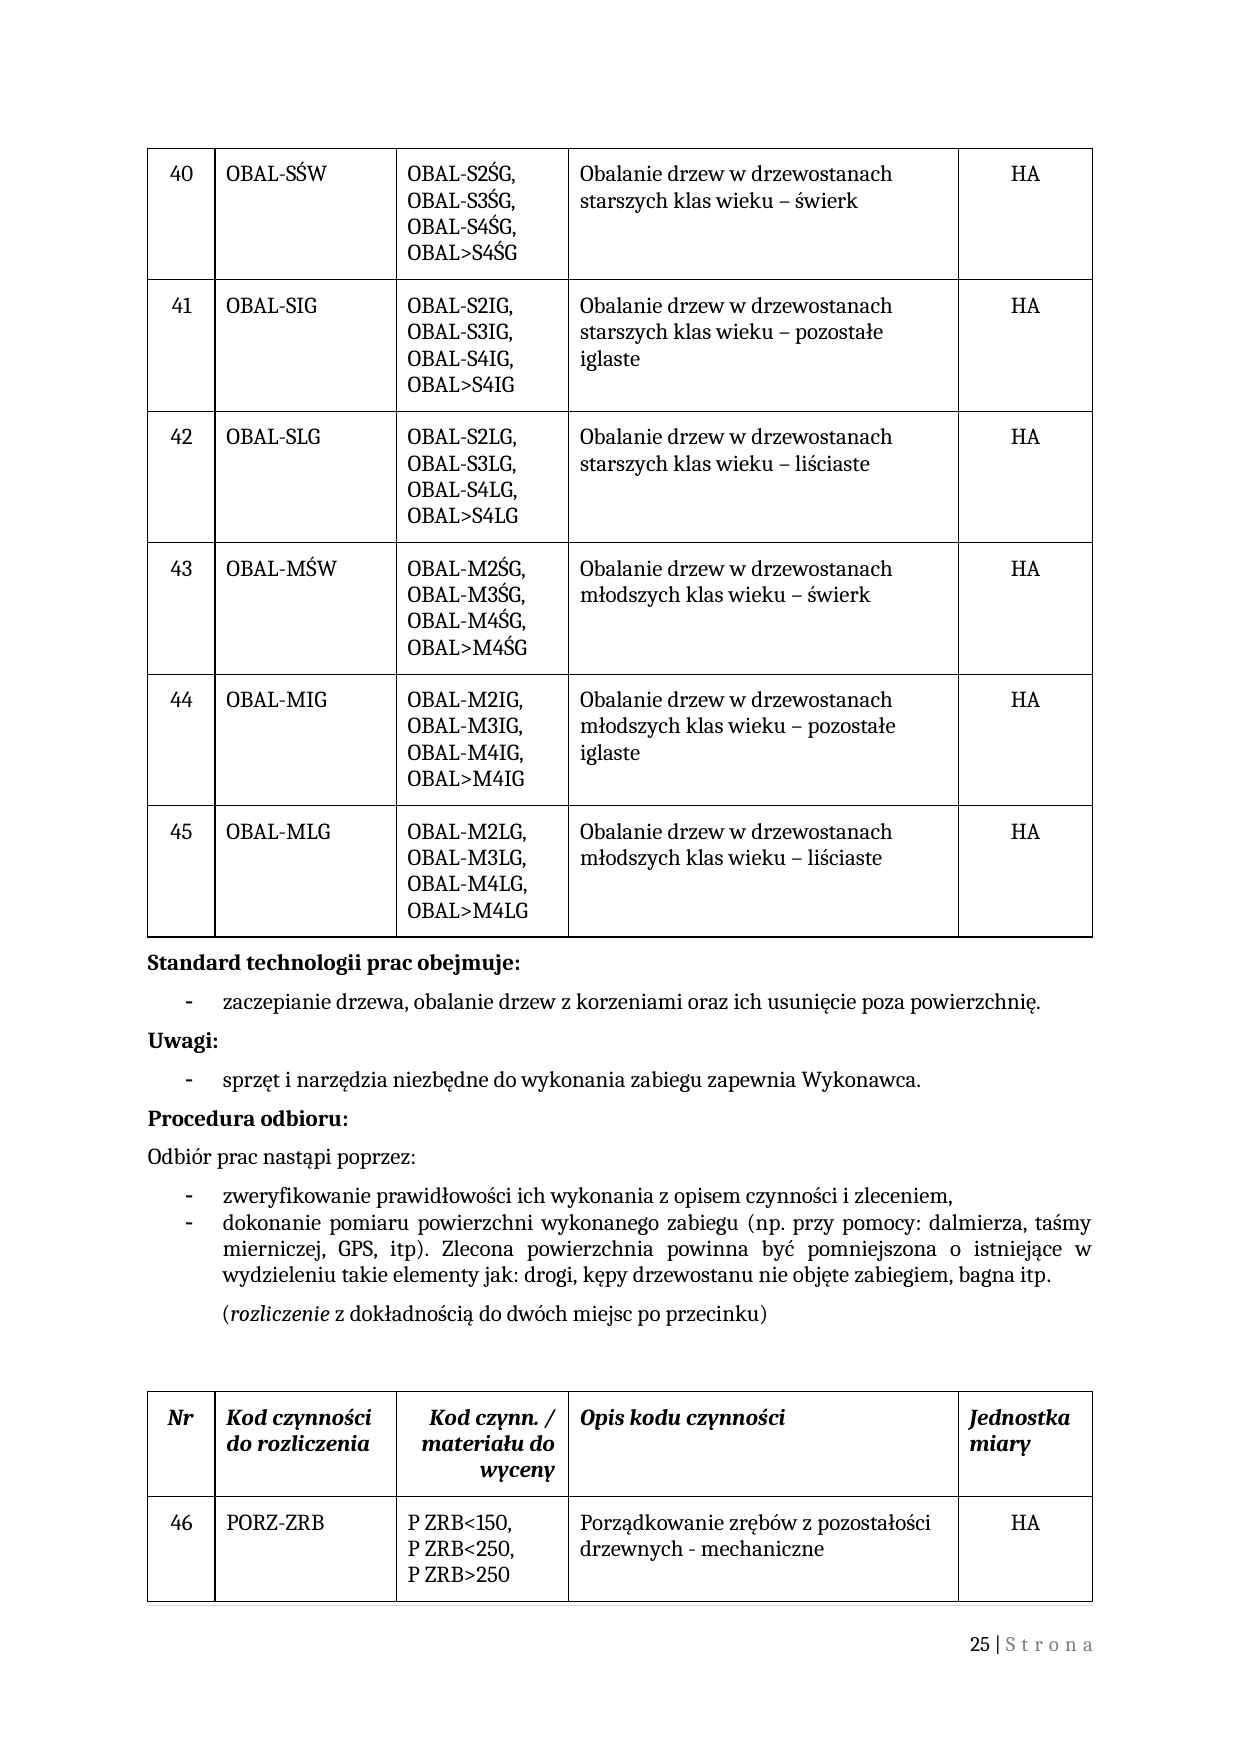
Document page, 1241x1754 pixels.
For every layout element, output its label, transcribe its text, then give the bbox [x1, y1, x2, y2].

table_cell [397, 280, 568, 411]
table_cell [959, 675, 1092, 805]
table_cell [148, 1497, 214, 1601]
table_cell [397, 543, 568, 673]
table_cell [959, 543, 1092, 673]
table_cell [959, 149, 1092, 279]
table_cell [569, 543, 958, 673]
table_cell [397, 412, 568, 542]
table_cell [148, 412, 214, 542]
text (rozliczenie z dokładnością do dwóch miejsc po przecinku) [148, 1301, 1093, 1327]
list zweryfikowanie prawidłowości ich wykonania z opisem czynności i zleceniem, [185, 1183, 1093, 1209]
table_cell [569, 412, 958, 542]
list zaczepianie drzewa, obalanie drzew z korzeniami oraz ich usunięcie poza powierzchnię. [185, 989, 1093, 1015]
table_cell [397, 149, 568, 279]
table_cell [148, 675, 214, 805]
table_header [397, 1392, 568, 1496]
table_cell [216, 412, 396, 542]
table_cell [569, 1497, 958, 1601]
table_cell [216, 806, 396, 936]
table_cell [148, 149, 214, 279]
list sprzęt i narzędzia niezbędne do wykonania zabiegu zapewnia Wykonawca. [185, 1066, 1093, 1093]
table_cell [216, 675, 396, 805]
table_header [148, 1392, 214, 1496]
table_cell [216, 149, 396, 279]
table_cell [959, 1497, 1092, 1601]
text Odbiór prac nastąpi poprzez: [148, 1144, 1093, 1171]
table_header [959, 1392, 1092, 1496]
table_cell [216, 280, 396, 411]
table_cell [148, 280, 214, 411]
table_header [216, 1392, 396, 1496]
text Standard technologii prac obejmuje: [148, 950, 1093, 976]
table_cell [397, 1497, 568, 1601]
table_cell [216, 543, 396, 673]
text Procedura odbioru: [148, 1105, 1093, 1132]
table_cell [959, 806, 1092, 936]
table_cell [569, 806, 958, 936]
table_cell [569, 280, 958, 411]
text Uwagi: [148, 1028, 1093, 1054]
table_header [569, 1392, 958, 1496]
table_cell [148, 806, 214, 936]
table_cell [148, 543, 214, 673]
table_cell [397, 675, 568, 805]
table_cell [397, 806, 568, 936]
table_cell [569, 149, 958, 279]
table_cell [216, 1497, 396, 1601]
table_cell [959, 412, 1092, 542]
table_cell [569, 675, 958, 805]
list dokonanie pomiaru powierzchni wykonanego zabiegu (np. przy pomocy: dalmierza, taśmy mierniczej, GPS, itp). Zlecona powierzchnia powinna być pomniejszona o istniejące w wydzieleniu takie elementy jak: drogi, kępy drzewostanu nie objęte zabiegiem, bagna itp. [185, 1209, 1093, 1288]
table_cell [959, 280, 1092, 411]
